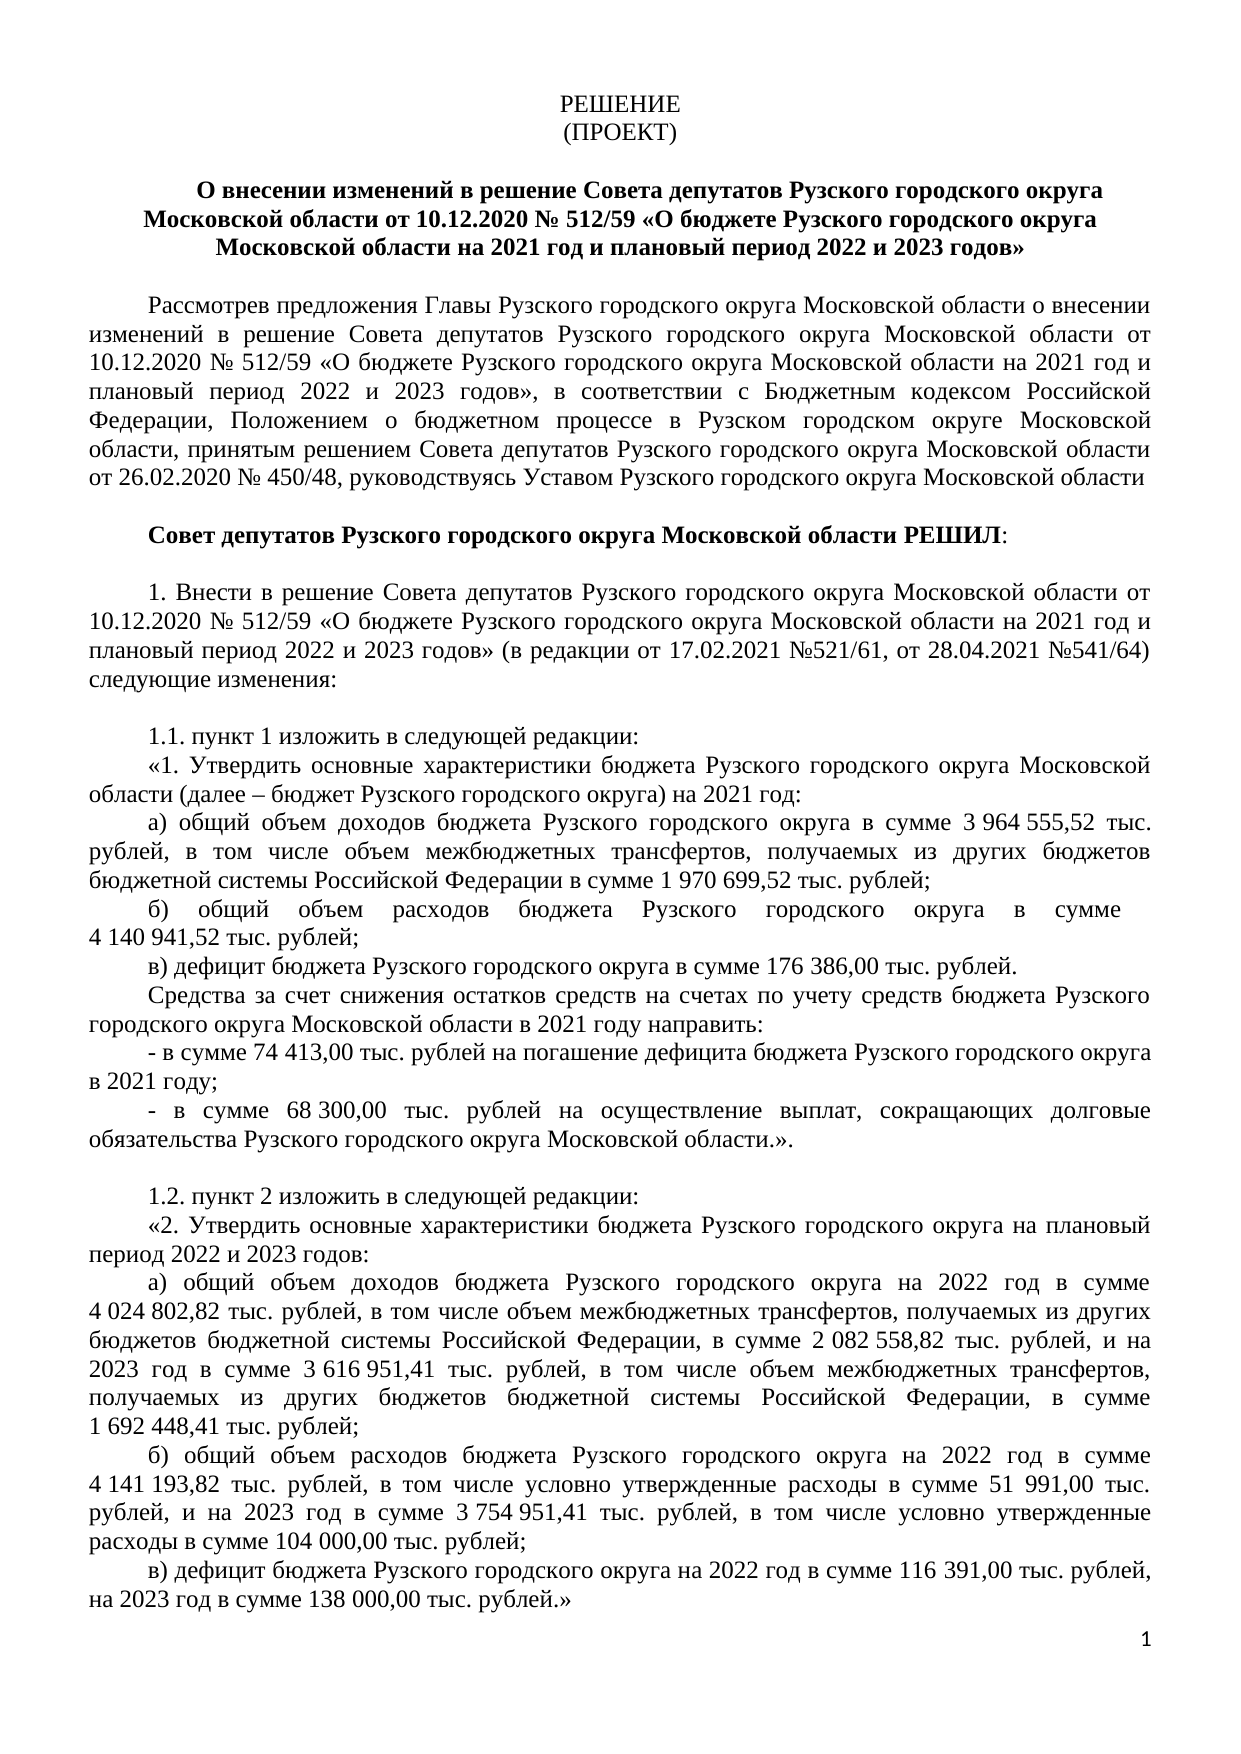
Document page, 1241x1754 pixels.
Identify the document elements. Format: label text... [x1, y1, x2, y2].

text - в сумме 68 300,00 тыс. рублей на осуществление выплат, сокращающих долговые обязательства Рузского городского округа Московской области.». [89, 1095, 1152, 1152]
text «1. Утвердить основные характеристики бюджета Рузского городского округа Московской области (далее – бюджет Рузского городского округа) на 2021 год: [89, 750, 1152, 807]
text - в сумме 74 413,00 тыс. рублей на погашение дефицита бюджета Рузского городского округа в 2021 году; [89, 1037, 1152, 1095]
text Средства за счет снижения остатков средств на счетах по учету средств бюджета Рузского городского округа Московской области в 2021 году направить: [89, 980, 1152, 1037]
text «2. Утвердить основные характеристики бюджета Рузского городского округа на плановый период 2022 и 2023 годов: [89, 1210, 1152, 1267]
text а) общий объем доходов бюджета Рузского городского округа в сумме 3 964 555,52 тыс. рублей, в том числе объем межбюджетных трансфертов, получаемых из других бюджетов бюджетной системы Российской Федерации в сумме 1 970 699,52 тыс. рублей; [89, 807, 1152, 894]
text Совет депутатов Рузского городского округа Московской области РЕШИЛ: [89, 520, 1152, 549]
text а) общий объем доходов бюджета Рузского городского округа на 2022 год в сумме 4 024 802,82 тыс. рублей, в том числе объем межбюджетных трансфертов, получаемых из других бюджетов бюджетной системы Российской Федерации, в сумме 2 082 558,82 тыс. рублей, и на 2023 год в сумме 3 616 951,41 тыс. рублей, в том числе объем межбюджетных трансфертов, получаемых из других бюджетов бюджетной системы Российской Федерации, в сумме 1 692 448,41 тыс. рублей; [89, 1267, 1152, 1440]
text Рассмотрев предложения Главы Рузского городского округа Московской области о внесении изменений в решение Совета депутатов Рузского городского округа Московской области от 10.12.2020 № 512/59 «О бюджете Рузского городского округа Московской области на 2021 год и плановый период 2022 и 2023 годов», в соответствии с Бюджетным кодексом Российской Федерации, Положением о бюджетном процессе в Рузском городском округе Московской области, принятым решением Совета депутатов Рузского городского округа Московской области от 26.02.2020 № 450/48, руководствуясь Уставом Рузского городского округа Московской области [89, 290, 1152, 491]
text б) общий объем расходов бюджета Рузского городского округа в сумме 4 140 941,52 тыс. рублей; [89, 894, 1152, 951]
text (ПРОЕКТ) [89, 117, 1152, 146]
text РЕШЕНИЕ [89, 89, 1152, 117]
text О внесении изменений в решение Совета депутатов Рузского городского округа Московской области от 10.12.2020 № 512/59 «О бюджете Рузского городского округа Московской области на 2021 год и плановый период 2022 и 2023 годов» [89, 175, 1152, 261]
text 1.1. пункт 1 изложить в следующей редакции: [89, 721, 1152, 750]
text 1.2. пункт 2 изложить в следующей редакции: [89, 1181, 1152, 1210]
text б) общий объем расходов бюджета Рузского городского округа на 2022 год в сумме 4 141 193,82 тыс. рублей, в том числе условно утвержденные расходы в сумме 51 991,00 тыс. рублей, и на 2023 год в сумме 3 754 951,41 тыс. рублей, в том числе условно утвержденные расходы в сумме 104 000,00 тыс. рублей; [89, 1440, 1152, 1555]
text в) дефицит бюджета Рузского городского округа на 2022 год в сумме 116 391,00 тыс. рублей, на 2023 год в сумме 138 000,00 тыс. рублей.» [89, 1555, 1152, 1612]
text в) дефицит бюджета Рузского городского округа в сумме 176 386,00 тыс. рублей. [89, 951, 1152, 980]
text 1. Внести в решение Совета депутатов Рузского городского округа Московской области от 10.12.2020 № 512/59 «О бюджете Рузского городского округа Московской области на 2021 год и плановый период 2022 и 2023 годов» (в редакции от 17.02.2021 №521/61, от 28.04.2021 №541/64) следующие изменения: [89, 577, 1152, 692]
